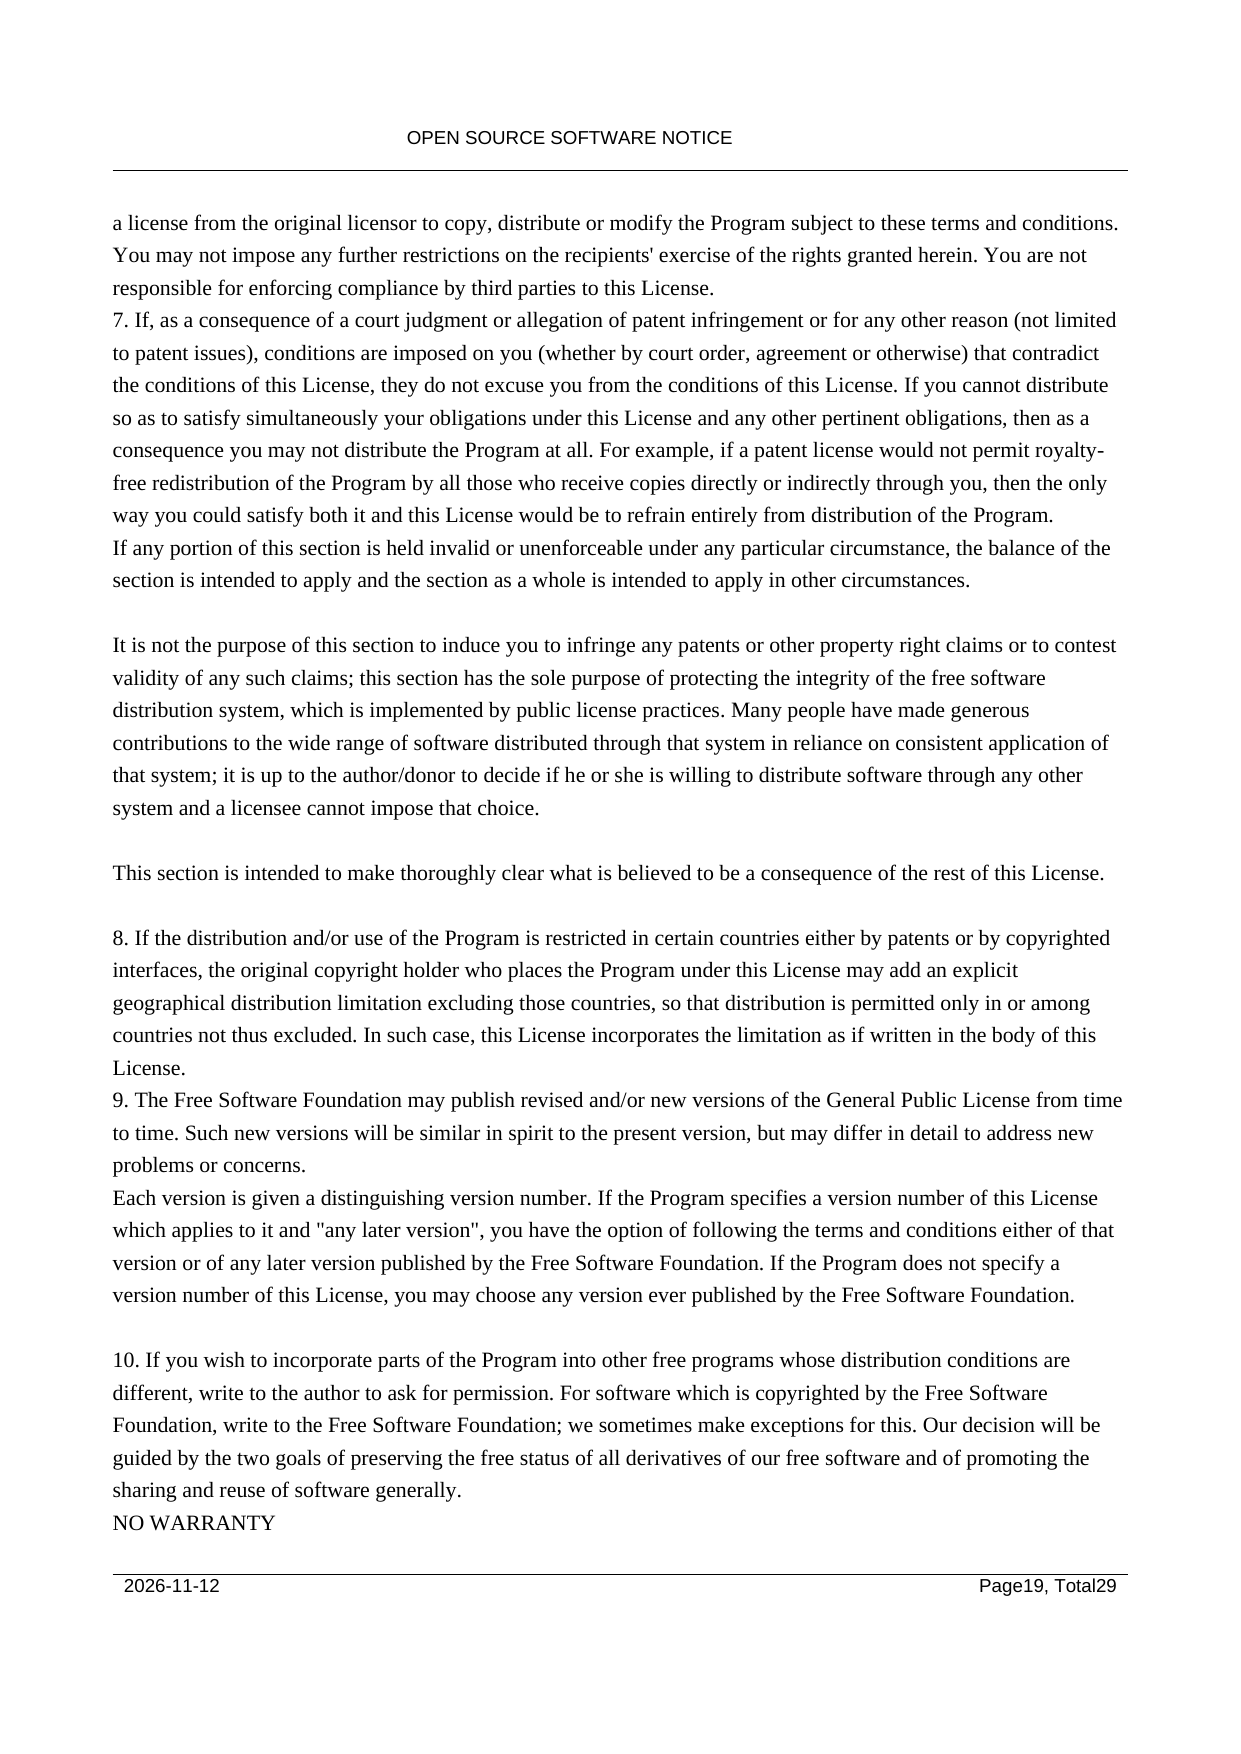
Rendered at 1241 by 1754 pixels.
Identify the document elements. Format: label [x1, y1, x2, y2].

text [112, 206, 1128, 1539]
